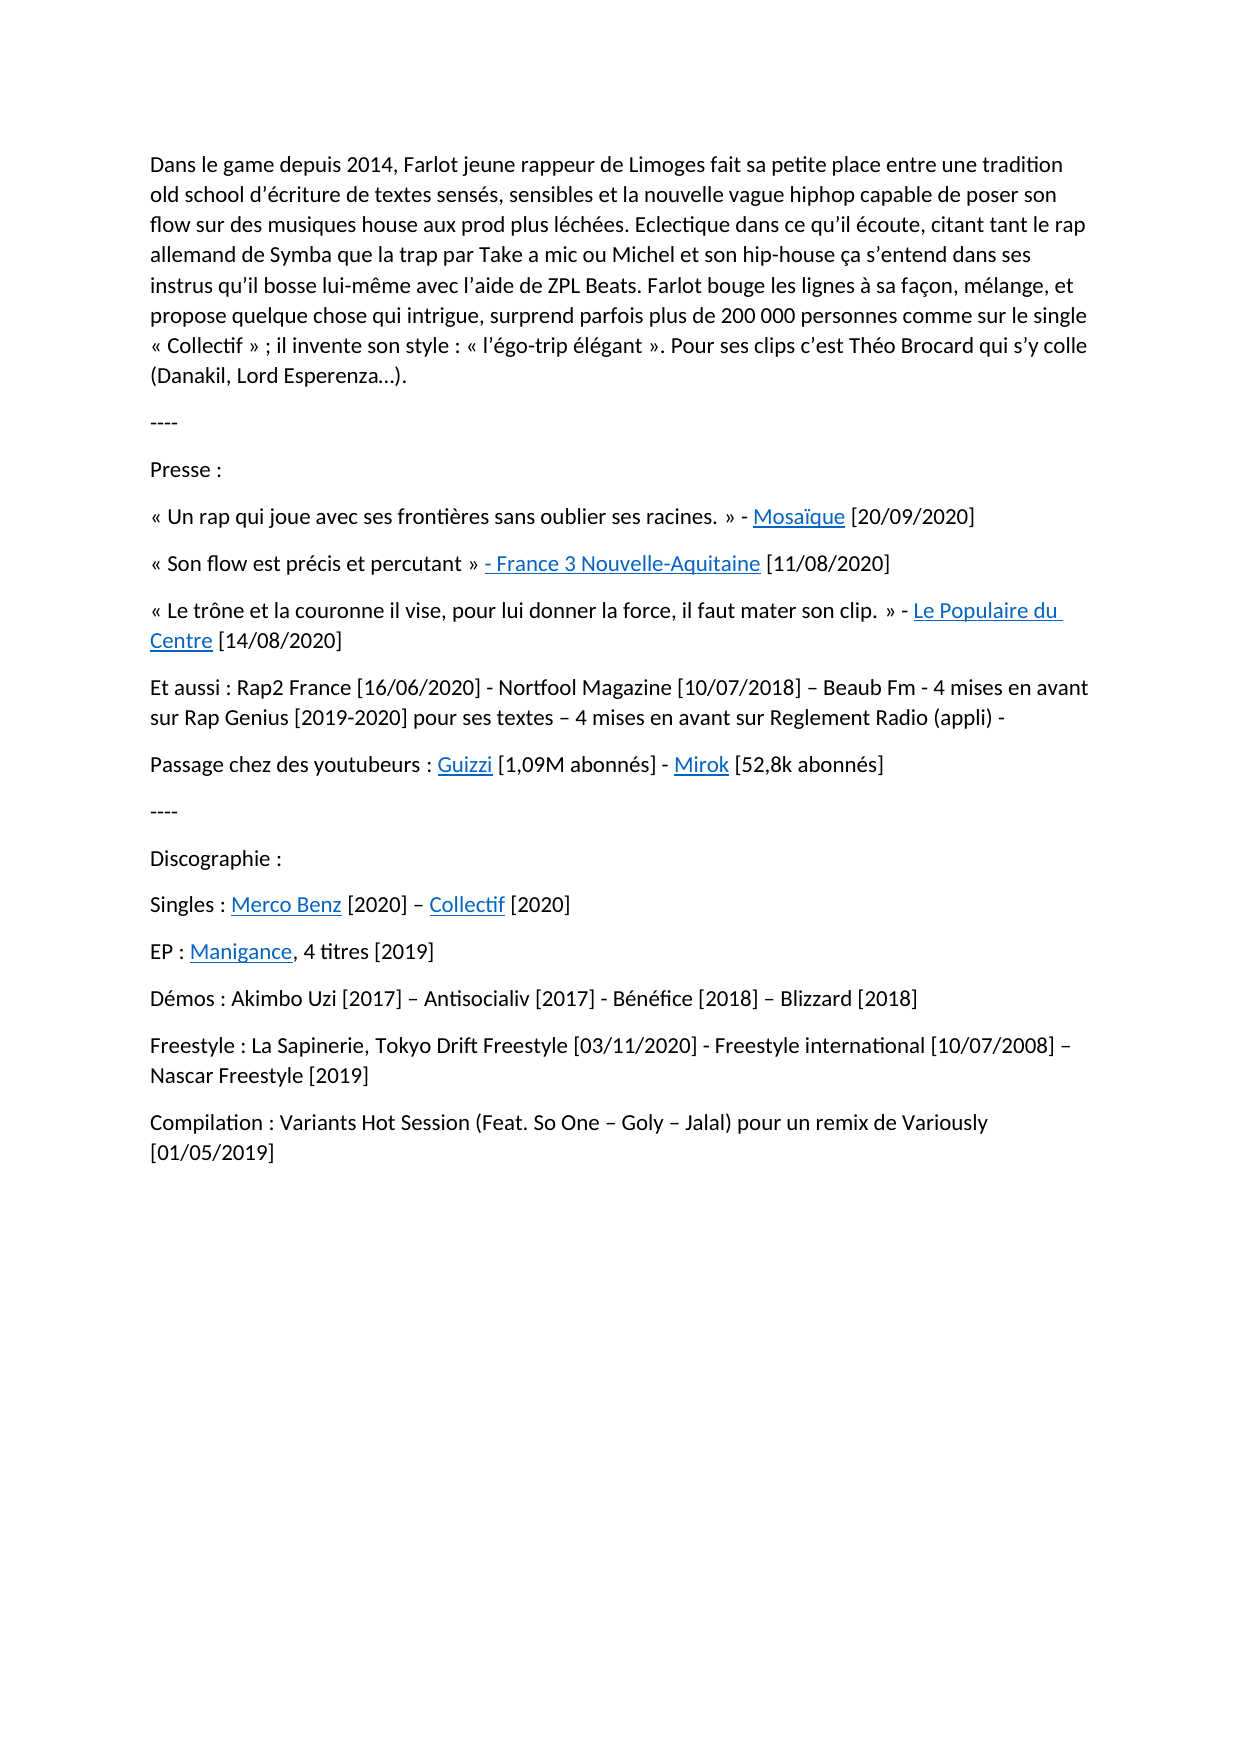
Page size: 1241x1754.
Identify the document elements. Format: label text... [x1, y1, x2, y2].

text « Son flow est précis et percutant » - France 3 Nouvelle-Aquitaine [11/08/2020] [150, 549, 1090, 577]
text « Un rap qui joue avec ses frontières sans oublier ses racines. » - Mosaïque [20/09/2020] [150, 502, 1090, 530]
text Presse : [150, 455, 1090, 483]
text « Le trône et la couronne il vise, pour lui donner la force, il faut mater son clip. » - Le Populaire du Centre [14/08/2020] [150, 596, 1090, 654]
text Discographie : [150, 844, 1090, 872]
text Freestyle : La Sapinerie, Tokyo Drift Freestyle [03/11/2020] - Freestyle international [10/07/2008] – Nascar Freestyle [2019] [150, 1031, 1090, 1089]
text Compilation : Variants Hot Session (Feat. So One – Goly – Jalal) pour un remix de Variously [01/05/2019] [150, 1108, 1090, 1167]
text EP : Manigance, 4 titres [2019] [150, 937, 1090, 966]
text ---- [150, 797, 1090, 825]
text Singles : Merco Benz [2020] – Collectif [2020] [150, 891, 1090, 919]
text ---- [150, 408, 1090, 436]
text Démos : Akimbo Uzi [2017] – Antisocialiv [2017] - Bénéfice [2018] – Blizzard [2018] [150, 984, 1090, 1012]
text Et aussi : Rap2 France [16/06/2020] - Nortfool Magazine [10/07/2018] – Beaub Fm - 4 mises en avant sur Rap Genius [2019-2020] pour ses textes – 4 mises en avant sur Reglement Radio (appli) - [150, 673, 1090, 731]
text Passage chez des youtubeurs : Guizzi [1,09M abonnés] - Mirok [52,8k abonnés] [150, 750, 1090, 778]
text Dans le game depuis 2014, Farlot jeune rappeur de Limoges fait sa petite place entre une tradition old school d’écriture de textes sensés, sensibles et la nouvelle vague hiphop capable de poser son flow sur des musiques house aux prod plus léchées. Eclectique dans ce qu’il écoute, citant tant le rap allemand de Symba que la trap par Take a mic ou Michel et son hip-house ça s’entend dans ses instrus qu’il bosse lui-même avec l’aide de ZPL Beats. Farlot bouge les lignes à sa façon, mélange, et propose quelque chose qui intrigue, surprend parfois plus de 200 000 personnes comme sur le single « Collectif » ; il invente son style : « l’égo-trip élégant ». Pour ses clips c’est Théo Brocard qui s’y colle (Danakil, Lord Esperenza…). [150, 150, 1090, 389]
